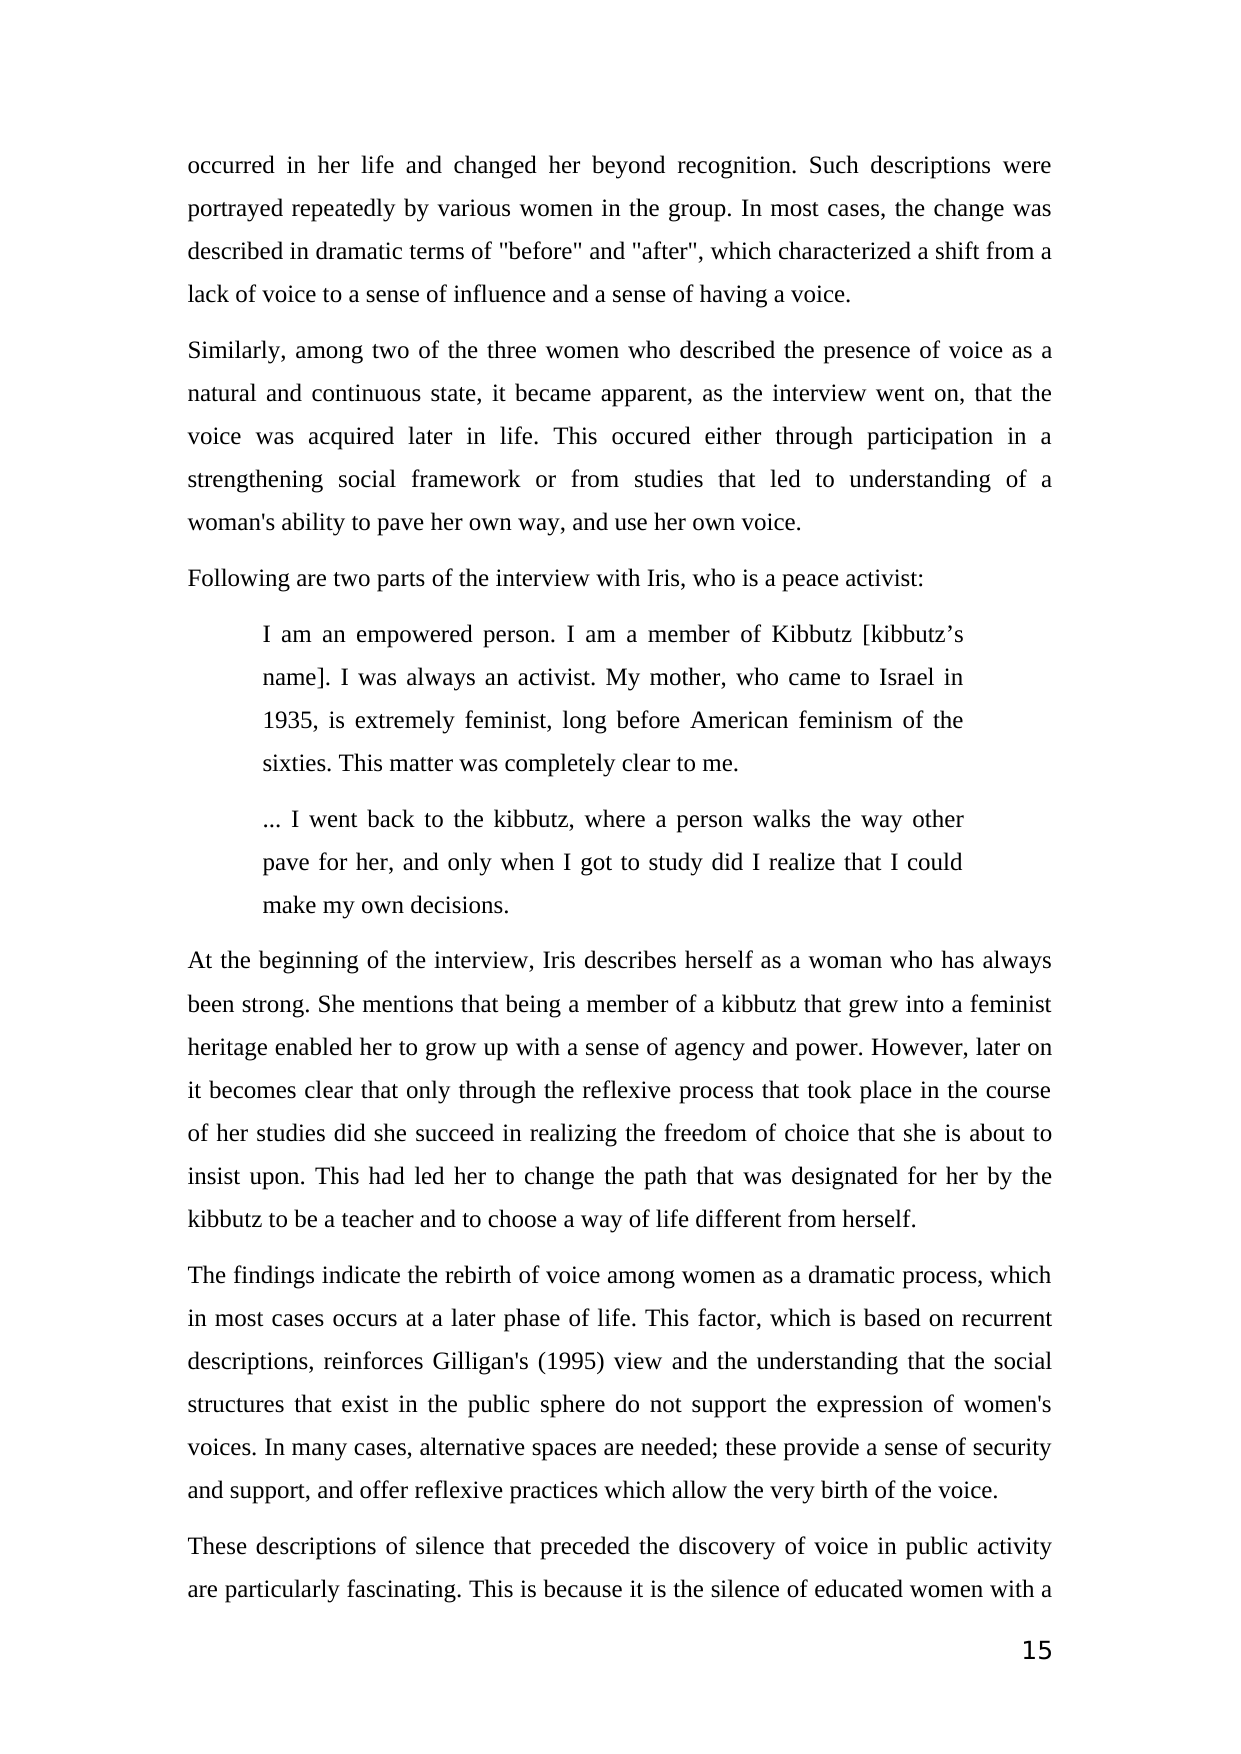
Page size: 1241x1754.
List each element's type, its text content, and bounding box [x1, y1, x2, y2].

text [187, 150, 1053, 308]
text The findings indicate the rebirth of voice among women as a dramatic process, which in most cases occurs at a later phase of life. This factor, which is based on recurrent descriptions, reinforces Gilligan's (1995) view and the understanding that the social structures that exist in the public sphere do not support the expression of women's voices. In many cases, alternative spaces are needed; these provide a sense of security and support, and offer reflexive practices which allow the very birth of the voice. [187, 1260, 1053, 1504]
text I am an empowered person. I am a member of Kibbutz [kibbutz’s name]. I was always an activist. My mother, who came to Israel in 1935, is extremely feminist, long before American feminism of the sixties. This matter was completely clear to me. [262, 619, 964, 777]
text ... I went back to the kibbutz, where a person walks the way other pave for her, and only when I got to study did I realize that I could make my own decisions. [262, 804, 964, 919]
text Similarly, among two of the three women who described the presence of voice as a natural and continuous state, it became apparent, as the interview went on, that the voice was acquired later in life. This occured either through participation in a strengthening social framework or from studies that led to understanding of a woman's ability to pave her own way, and use her own voice. [187, 335, 1053, 536]
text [187, 1531, 1053, 1603]
text Following are two parts of the interview with Iris, who is a peace activist: [187, 563, 1053, 592]
text At the beginning of the interview, Iris describes herself as a woman who has always been strong. She mentions that being a member of a kibbutz that grew into a feminist heritage enabled her to grow up with a sense of agency and power. However, later on it becomes clear that only through the reflexive process that took place in the course of her studies did she succeed in realizing the freedom of choice that she is about to insist upon. This had led her to change the path that was designated for her by the kibbutz to be a teacher and to choose a way of life different from herself. [187, 946, 1053, 1233]
